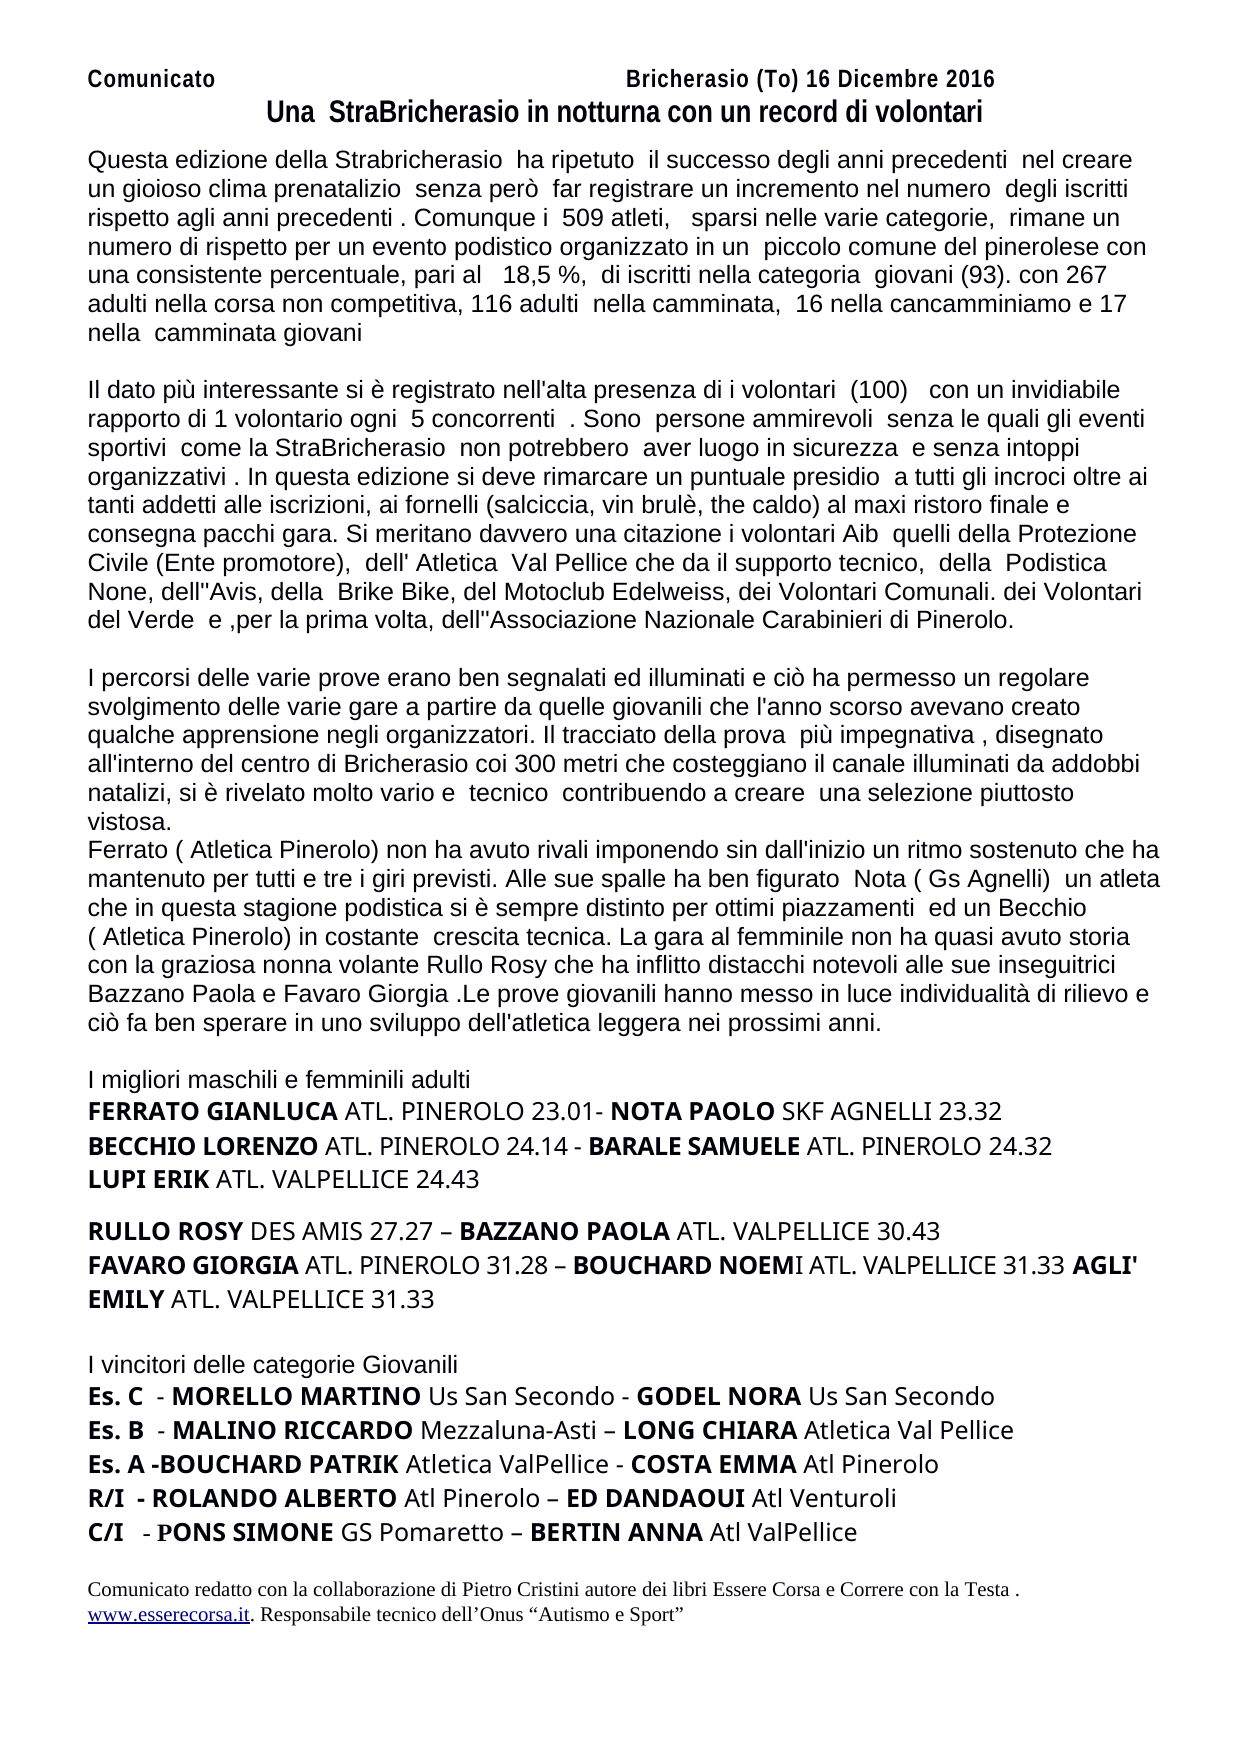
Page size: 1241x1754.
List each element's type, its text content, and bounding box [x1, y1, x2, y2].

text Es. C - MORELLO MARTINO Us San Secondo - GODEL NORA Us San Secondo [87, 1378, 1162, 1412]
text LUPI ERIK ATL. VALPELLICE 24.43 [87, 1162, 1162, 1196]
text Es. A -BOUCHARD PATRIK Atletica ValPellice - COSTA EMMA Atl Pinerolo [87, 1446, 1162, 1481]
text Questa edizione della Strabricherasio ha ripetuto il successo degli anni precedenti nel creare un gioioso clima prenatalizio senza però far registrare un incremento nel numero degli iscritti rispetto agli anni precedenti . Comunque i 509 atleti, sparsi nelle varie categorie, rimane un numero di rispetto per un evento podistico organizzato in un piccolo comune del pinerolese con una consistente percentuale, pari al 18,5 %, di iscritti nella categoria giovani (93). con 267 adulti nella corsa non competitiva, 116 adulti nella camminata, 16 nella cancamminiamo e 17 nella camminata giovani [87, 145, 1162, 347]
text Es. B - MALINO RICCARDO Mezzaluna-Asti – LONG CHIARA Atletica Val Pellice [87, 1412, 1162, 1446]
text I migliori maschili e femminili adulti [87, 1065, 1162, 1094]
text I vincitori delle categorie Giovanili [87, 1349, 1162, 1378]
text Ferrato ( Atletica Pinerolo) non ha avuto rivali imponendo sin dall'inizio un ritmo sostenuto che ha mantenuto per tutti e tre i giri previsti. Alle sue spalle ha ben figurato Nota ( Gs Agnelli) un atleta che in questa stagione podistica si è sempre distinto per ottimi piazzamenti ed un Becchio ( Atletica Pinerolo) in costante crescita tecnica. La gara al femminile non ha quasi avuto storia con la graziosa nonna volante Rullo Rosy che ha inflitto distacchi notevoli alle sue inseguitrici Bazzano Paola e Favaro Giorgia .Le prove giovanili hanno messo in luce individualità di rilievo e ciò fa ben sperare in uno sviluppo dell'atletica leggera nei prossimi anni. [87, 835, 1162, 1037]
text BECCHIO LORENZO ATL. PINEROLO 24.14 - BARALE SAMUELE ATL. PINEROLO 24.32 [87, 1128, 1162, 1162]
text I percorsi delle varie prove erano ben segnalati ed illuminati e ciò ha permesso un regolare svolgimento delle varie gare a partire da quelle giovanili che l'anno scorso avevano creato qualche apprensione negli organizzatori. Il tracciato della prova più impegnativa , disegnato all'interno del centro di Bricherasio coi 300 metri che costeggiano il canale illuminati da addobbi natalizi, si è rivelato molto vario e tecnico contribuendo a creare una selezione piuttosto vistosa. [87, 663, 1162, 835]
text R/I - ROLANDO ALBERTO Atl Pinerolo – ED DANDAOUI Atl Venturoli [87, 1481, 1162, 1514]
text RULLO ROSY DES AMIS 27.27 – BAZZANO PAOLA ATL. VALPELLICE 30.43 [87, 1213, 1162, 1247]
text Comunicato redatto con la collaborazione di Pietro Cristini autore dei libri Essere Corsa e Correre con la Testa . www.esserecorsa.it. Responsabile tecnico dell’Onus “Autismo e Sport” [87, 1577, 1162, 1626]
text FERRATO GIANLUCA ATL. PINEROLO 23.01- NOTA PAOLO SKF AGNELLI 23.32 [87, 1094, 1162, 1128]
text C/I - PONS SIMONE GS Pomaretto – BERTIN ANNA Atl ValPellice [87, 1514, 1162, 1549]
text FAVARO GIORGIA ATL. PINEROLO 31.28 – BOUCHARD NOEMI ATL. VALPELLICE 31.33 AGLI' EMILY ATL. VALPELLICE 31.33 [87, 1247, 1162, 1316]
text Il dato più interessante si è registrato nell'alta presenza di i volontari (100) con un invidiabile rapporto di 1 volontario ogni 5 concorrenti . Sono persone ammirevoli senza le quali gli eventi sportivi come la StraBricherasio non potrebbero aver luogo in sicurezza e senza intoppi organizzativi . In questa edizione si deve rimarcare un puntuale presidio a tutti gli incroci oltre ai tanti addetti alle iscrizioni, ai fornelli (salciccia, vin brulè, the caldo) al maxi ristoro finale e consegna pacchi gara. Si meritano davvero una citazione i volontari Aib quelli della Protezione Civile (Ente promotore), dell' Atletica Val Pellice che da il supporto tecnico, della Podistica None, dell''Avis, della Brike Bike, del Motoclub Edelweiss, dei Volontari Comunali. dei Volontari del Verde e ,per la prima volta, dell''Associazione Nazionale Carabinieri di Pinerolo. [87, 375, 1162, 634]
text Comunicato Bricherasio (To) 16 Dicembre 2016 [87, 64, 1162, 93]
text Una StraBricherasio in notturna con un record di volontari [87, 93, 1162, 128]
